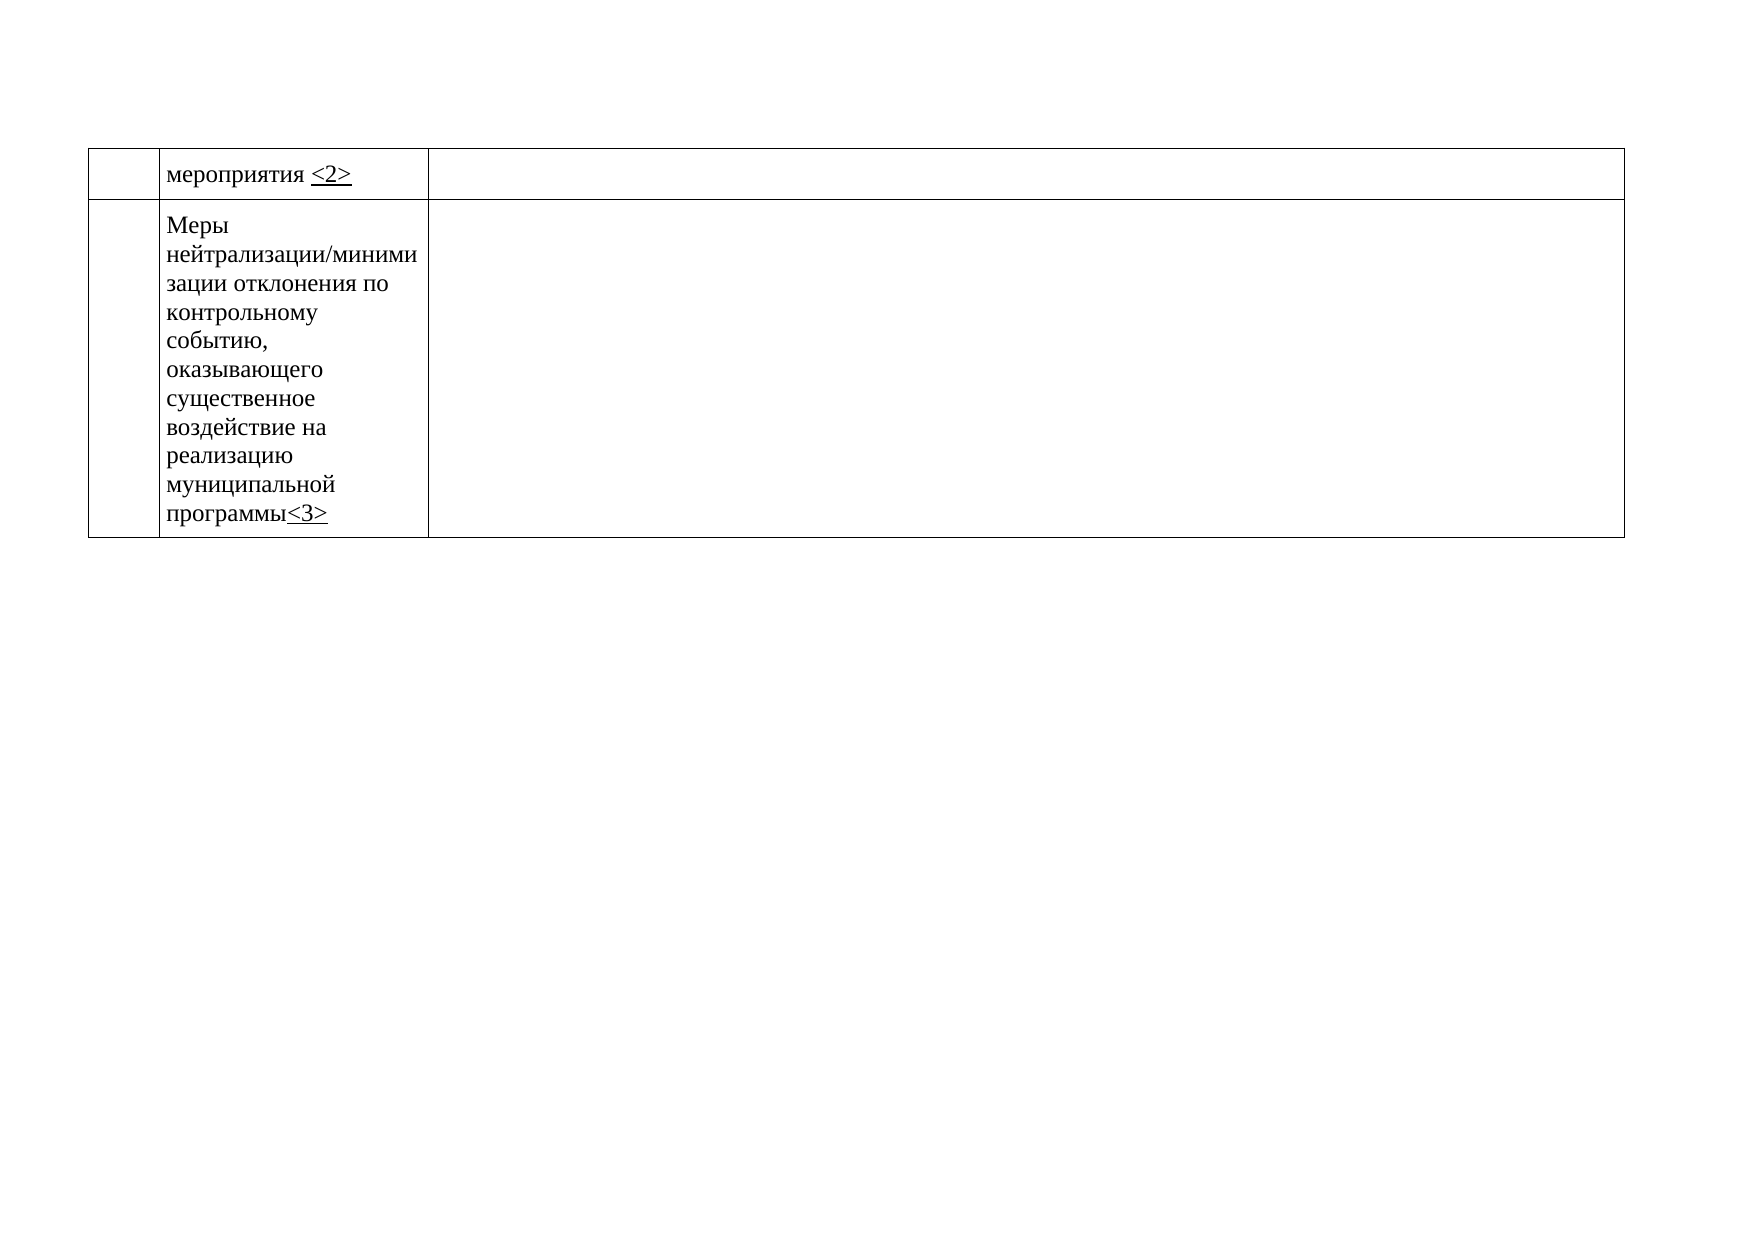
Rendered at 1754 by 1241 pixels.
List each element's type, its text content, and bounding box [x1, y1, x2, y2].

table_cell [89, 149, 159, 199]
table_cell [89, 200, 159, 537]
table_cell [160, 149, 428, 199]
table_cell [429, 200, 1624, 537]
table_cell [429, 149, 1624, 199]
table_cell Меры нейтрализации/минимизации отклонения по контрольному событию, оказывающего существенное воздействие на реализацию муниципальной программы<3> [160, 200, 428, 537]
